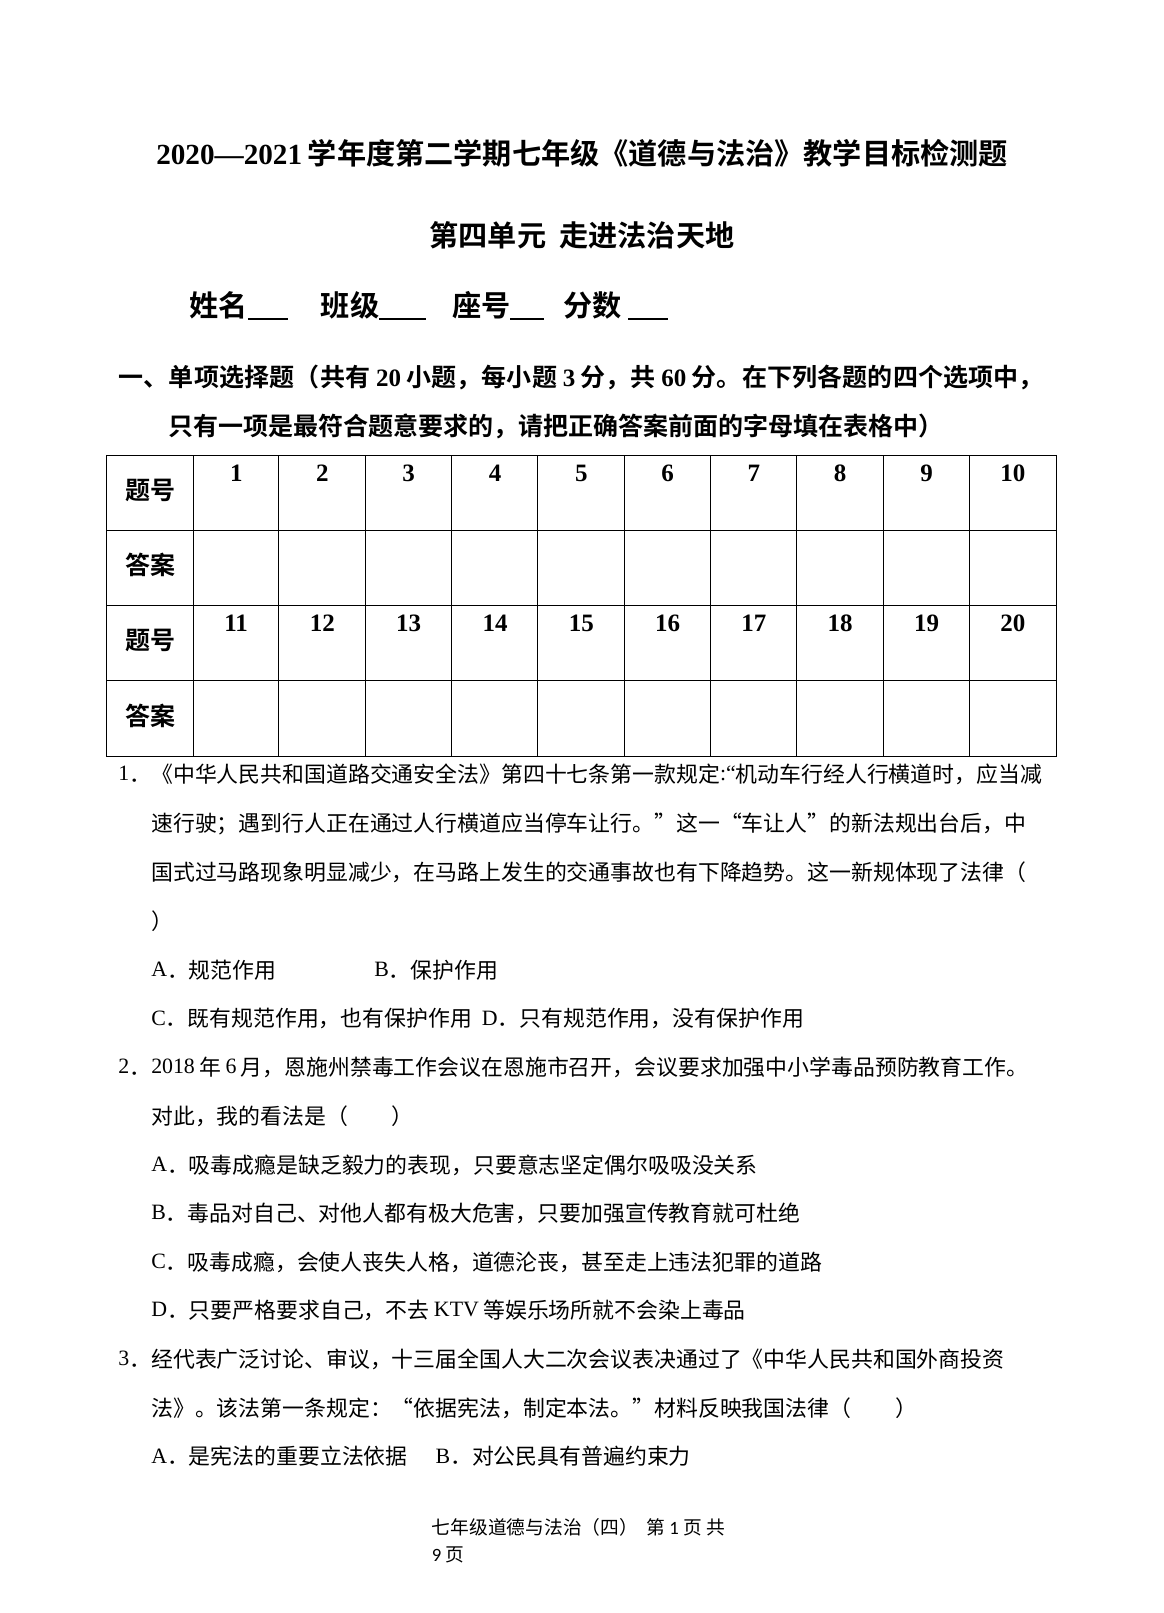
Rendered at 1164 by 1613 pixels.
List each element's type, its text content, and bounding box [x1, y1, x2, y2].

table_header 3 [366, 456, 451, 530]
table_cell [538, 531, 624, 605]
table_header 1 [194, 456, 278, 530]
table_cell 答案 [107, 531, 193, 605]
table_header 题号 [107, 456, 193, 530]
table_cell [884, 681, 969, 756]
table_cell [711, 531, 796, 605]
table_cell 17 [711, 606, 796, 680]
text B．毒品对自己、对他人都有极大危害，只要加强宣传教育就可杜绝 [118, 1196, 1045, 1228]
table_cell [538, 681, 624, 756]
table_cell [625, 681, 710, 756]
table_cell 16 [625, 606, 710, 680]
table_header 10 [970, 456, 1056, 530]
text 2．2018年6月，恩施州禁毒工作会议在恩施市召开，会议要求加强中小学毒品预防教育工作。对此，我的看法是（ ） [118, 1049, 1045, 1131]
text A．吸毒成瘾是缺乏毅力的表现，只要意志坚定偶尔吸吸没关系 [118, 1147, 1045, 1180]
table_header 5 [538, 456, 624, 530]
table_cell 18 [797, 606, 883, 680]
table_cell [366, 531, 451, 605]
table_cell [194, 531, 278, 605]
table_cell [452, 531, 537, 605]
table_cell 答案 [107, 681, 193, 756]
table_cell [625, 531, 710, 605]
text 2020—2021学年度第二学期七年级《道德与法治》教学目标检测题 [118, 119, 1045, 184]
table_cell [279, 531, 365, 605]
table_cell [797, 681, 883, 756]
table_cell 20 [970, 606, 1056, 680]
table_cell 14 [452, 606, 537, 680]
text A．规范作用 B．保护作用 [118, 952, 1045, 985]
table_cell [970, 531, 1056, 605]
table_cell [970, 681, 1056, 756]
text 1．《中华人民共和国道路交通安全法》第四十七条第一款规定:“机动车行经人行横道时，应当减速行驶；遇到行人正在通过人行横道应当停车让行。”这一“车让人”的新法规出台后，中国式过马路现象明显减少，在马路上发生的交通事故也有下降趋势。这一新规体现了法律（ ） [118, 757, 1045, 937]
text 姓名 班级 座号 分数 [118, 283, 1045, 324]
table_cell 15 [538, 606, 624, 680]
table_cell [884, 531, 969, 605]
table_cell [797, 531, 883, 605]
table_header 8 [797, 456, 883, 530]
table_cell 11 [194, 606, 278, 680]
table_cell [711, 681, 796, 756]
table_cell [279, 681, 365, 756]
table_cell 12 [279, 606, 365, 680]
table_header 7 [711, 456, 796, 530]
table_header 9 [884, 456, 969, 530]
table_header 6 [625, 456, 710, 530]
table_header 4 [452, 456, 537, 530]
text C．既有规范作用，也有保护作用 D．只有规范作用，没有保护作用 [118, 1001, 1045, 1034]
table_cell 题号 [107, 606, 193, 680]
text C．吸毒成瘾，会使人丧失人格，道德沦丧，甚至走上违法犯罪的道路 [118, 1244, 1045, 1277]
table_cell [194, 681, 278, 756]
table_cell 13 [366, 606, 451, 680]
text D．只要严格要求自己，不去KTV等娱乐场所就不会染上毒品 [118, 1293, 1045, 1325]
table_cell [452, 681, 537, 756]
table_header 2 [279, 456, 365, 530]
text 第四单元 走进法治天地 [118, 201, 1045, 266]
text 3．经代表广泛讨论、审议，十三届全国人大二次会议表决通过了《中华人民共和国外商投资法》。该法第一条规定：“依据宪法，制定本法。”材料反映我国法律（ ） [118, 1341, 1045, 1423]
table_cell 19 [884, 606, 969, 680]
text A．是宪法的重要立法依据 B．对公民具有普遍约束力 [118, 1439, 1045, 1472]
list 一、单项选择题（共有20小题，每小题3分，共60分。在下列各题的四个选项中，只有一项是最符合题意要求的，请把正确答案前面的字母填在表格中） [118, 357, 1045, 442]
table_cell [366, 681, 451, 756]
